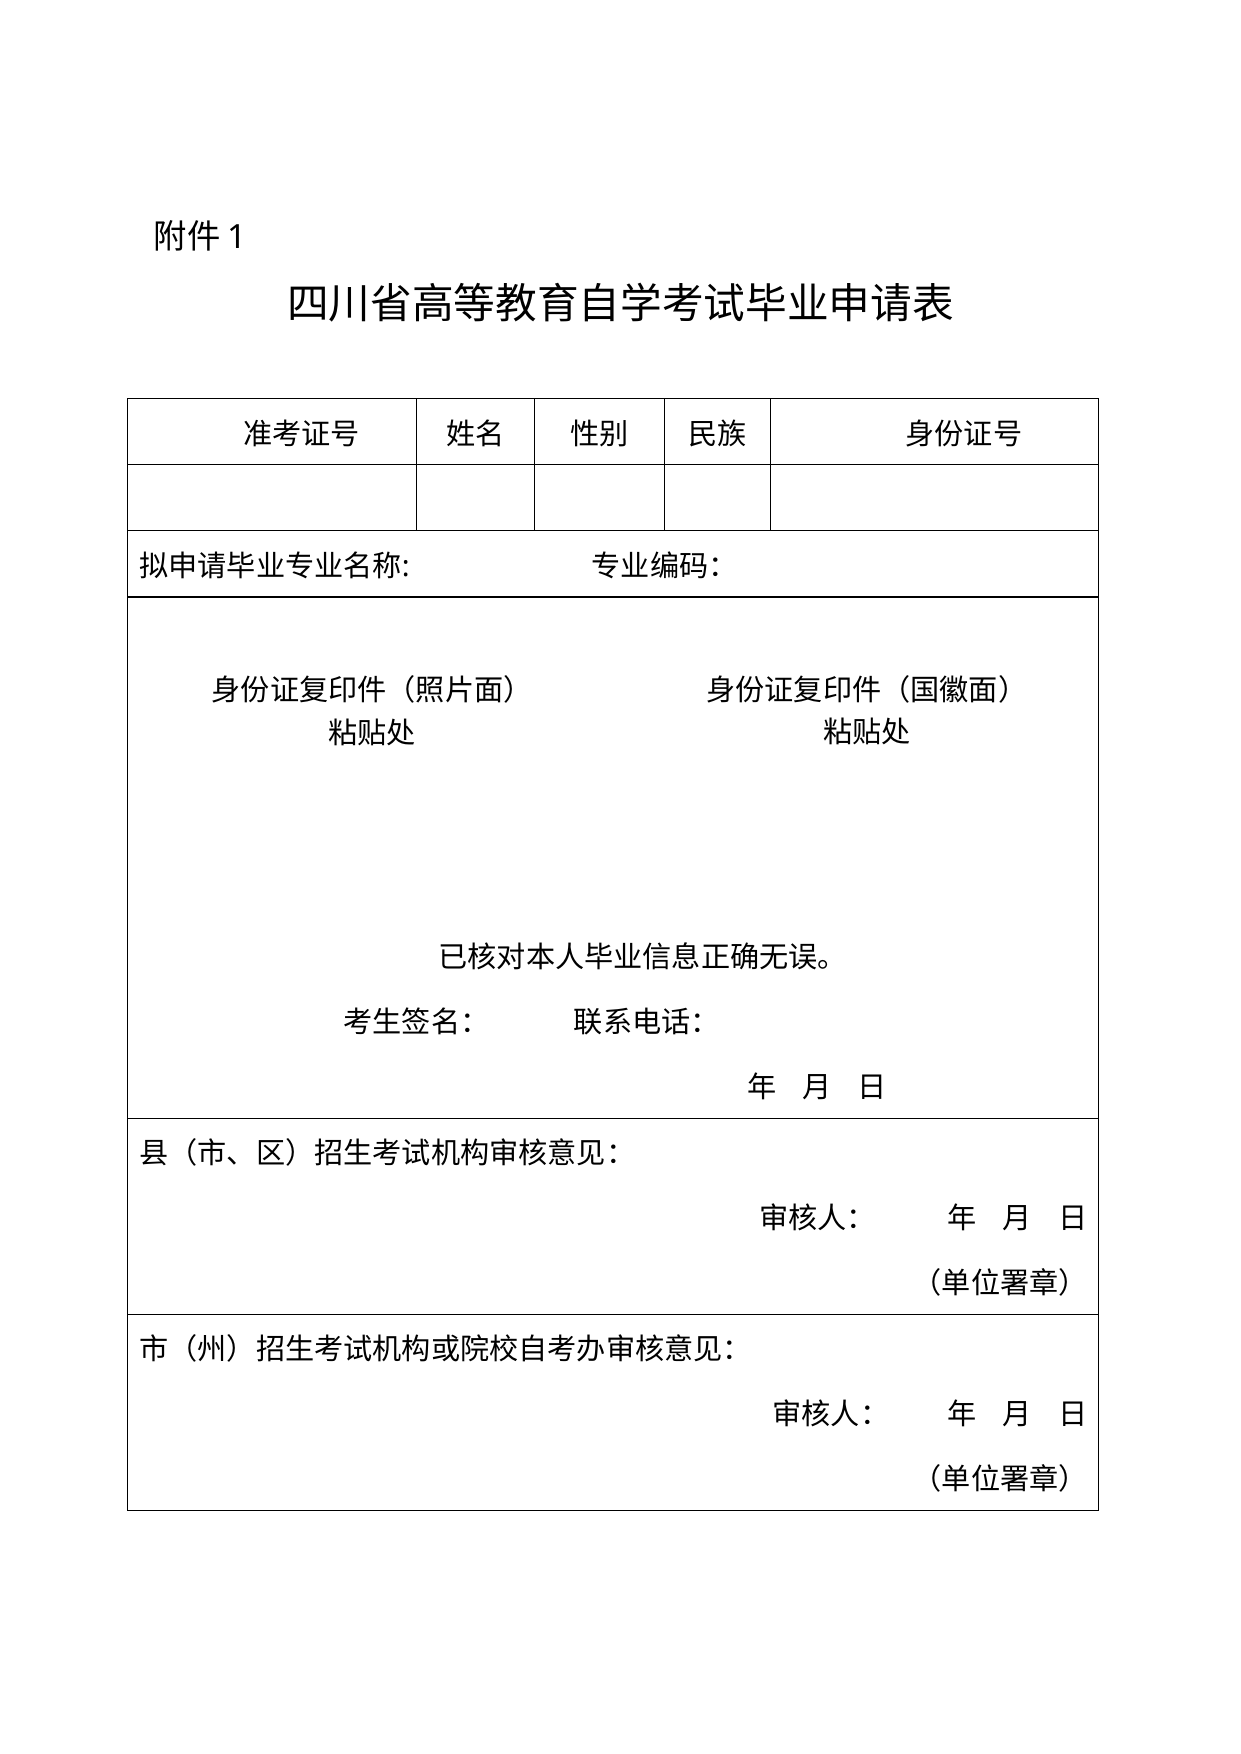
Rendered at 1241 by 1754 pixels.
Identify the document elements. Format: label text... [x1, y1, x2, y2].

table_cell 县（市、区）招生考试机构审核意见： 审核人： 年 月 日 （单位署章） [128, 1119, 1098, 1313]
table_cell 已核对本人毕业信息正确无误。 考生签名： 联系电话： 年 月 日 [128, 598, 1098, 1117]
table_cell [665, 465, 770, 530]
table_cell [535, 465, 664, 530]
table_header 姓名 [417, 399, 534, 464]
table_cell [417, 465, 534, 530]
table_header 准考证号 [128, 399, 416, 464]
text 附件1 [153, 203, 1087, 268]
table_header 民族 [665, 399, 770, 464]
text 四川省高等教育自学考试毕业申请表 [153, 268, 1087, 333]
table_cell [771, 465, 1098, 530]
table_cell 拟申请毕业专业名称: 专业编码： [128, 531, 1098, 596]
table_cell 市（州）招生考试机构或院校自考办审核意见： 审核人： 年 月 日 （单位署章） [128, 1315, 1098, 1509]
table_header 身份证号 [771, 399, 1098, 464]
table_header 性别 [535, 399, 664, 464]
table_cell [128, 465, 416, 530]
